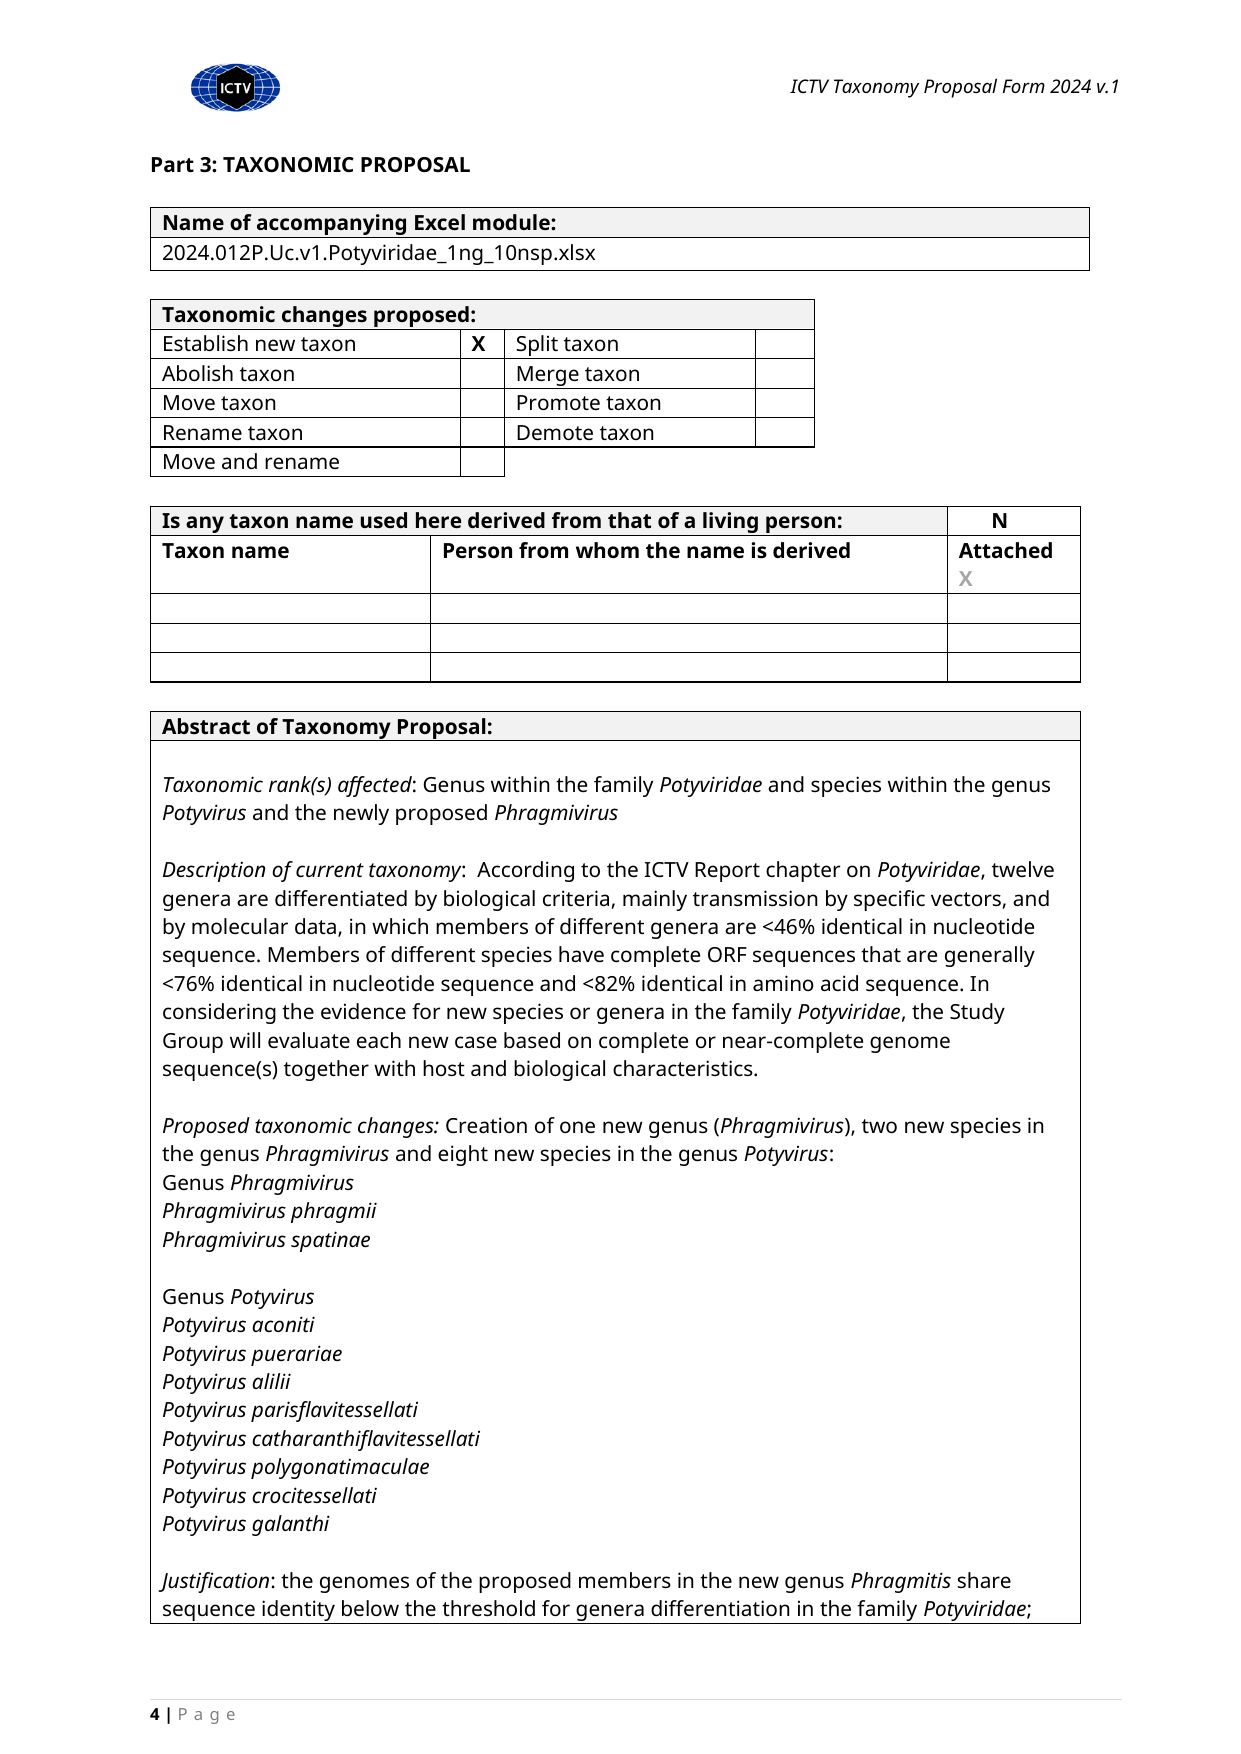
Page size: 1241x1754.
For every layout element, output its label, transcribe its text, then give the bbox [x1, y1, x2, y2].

table_cell [948, 624, 1080, 652]
table_cell [756, 418, 814, 446]
table_cell Move taxon [151, 389, 460, 417]
text Part 3: TAXONOMIC PROPOSAL [150, 150, 1122, 178]
table_cell [151, 624, 430, 652]
table_cell [151, 653, 430, 681]
table_cell Split taxon [505, 330, 755, 358]
table_cell [756, 389, 814, 417]
table_header N [948, 507, 1080, 535]
table_header Name of accompanying Excel module: [151, 208, 1089, 237]
table_cell [756, 330, 814, 358]
table_cell 2024.012P.Uc.v1.Potyviridae_1ng_10nsp.xlsx [151, 238, 1089, 269]
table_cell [151, 741, 1080, 1623]
table_cell Attached X [948, 536, 1080, 593]
table_cell [461, 389, 504, 417]
table_cell [461, 359, 504, 387]
table_header Is any taxon name used here derived from that of a living person: [151, 507, 947, 535]
table_cell X [461, 330, 504, 358]
table_cell [151, 594, 430, 622]
table_cell [431, 624, 947, 652]
table_cell [431, 653, 947, 681]
table_header Taxonomic changes proposed: [151, 300, 814, 328]
table_cell Person from whom the name is derived [431, 536, 947, 593]
table_cell [431, 594, 947, 622]
table_cell Promote taxon [505, 389, 755, 417]
table_cell [461, 448, 504, 476]
table_cell Abolish taxon [151, 359, 460, 387]
table_header Abstract of Taxonomy Proposal: [151, 712, 1080, 740]
table_cell [948, 594, 1080, 622]
table_cell Establish new taxon [151, 330, 460, 358]
table_cell Rename taxon [151, 418, 460, 446]
picture [190, 56, 282, 113]
table_cell [756, 359, 814, 387]
table_cell Move and rename [151, 448, 460, 476]
table_cell [461, 418, 504, 446]
table_cell Demote taxon [505, 418, 755, 446]
table_cell Taxon name [151, 536, 430, 593]
table_cell Merge taxon [505, 359, 755, 387]
table_cell [948, 653, 1080, 681]
